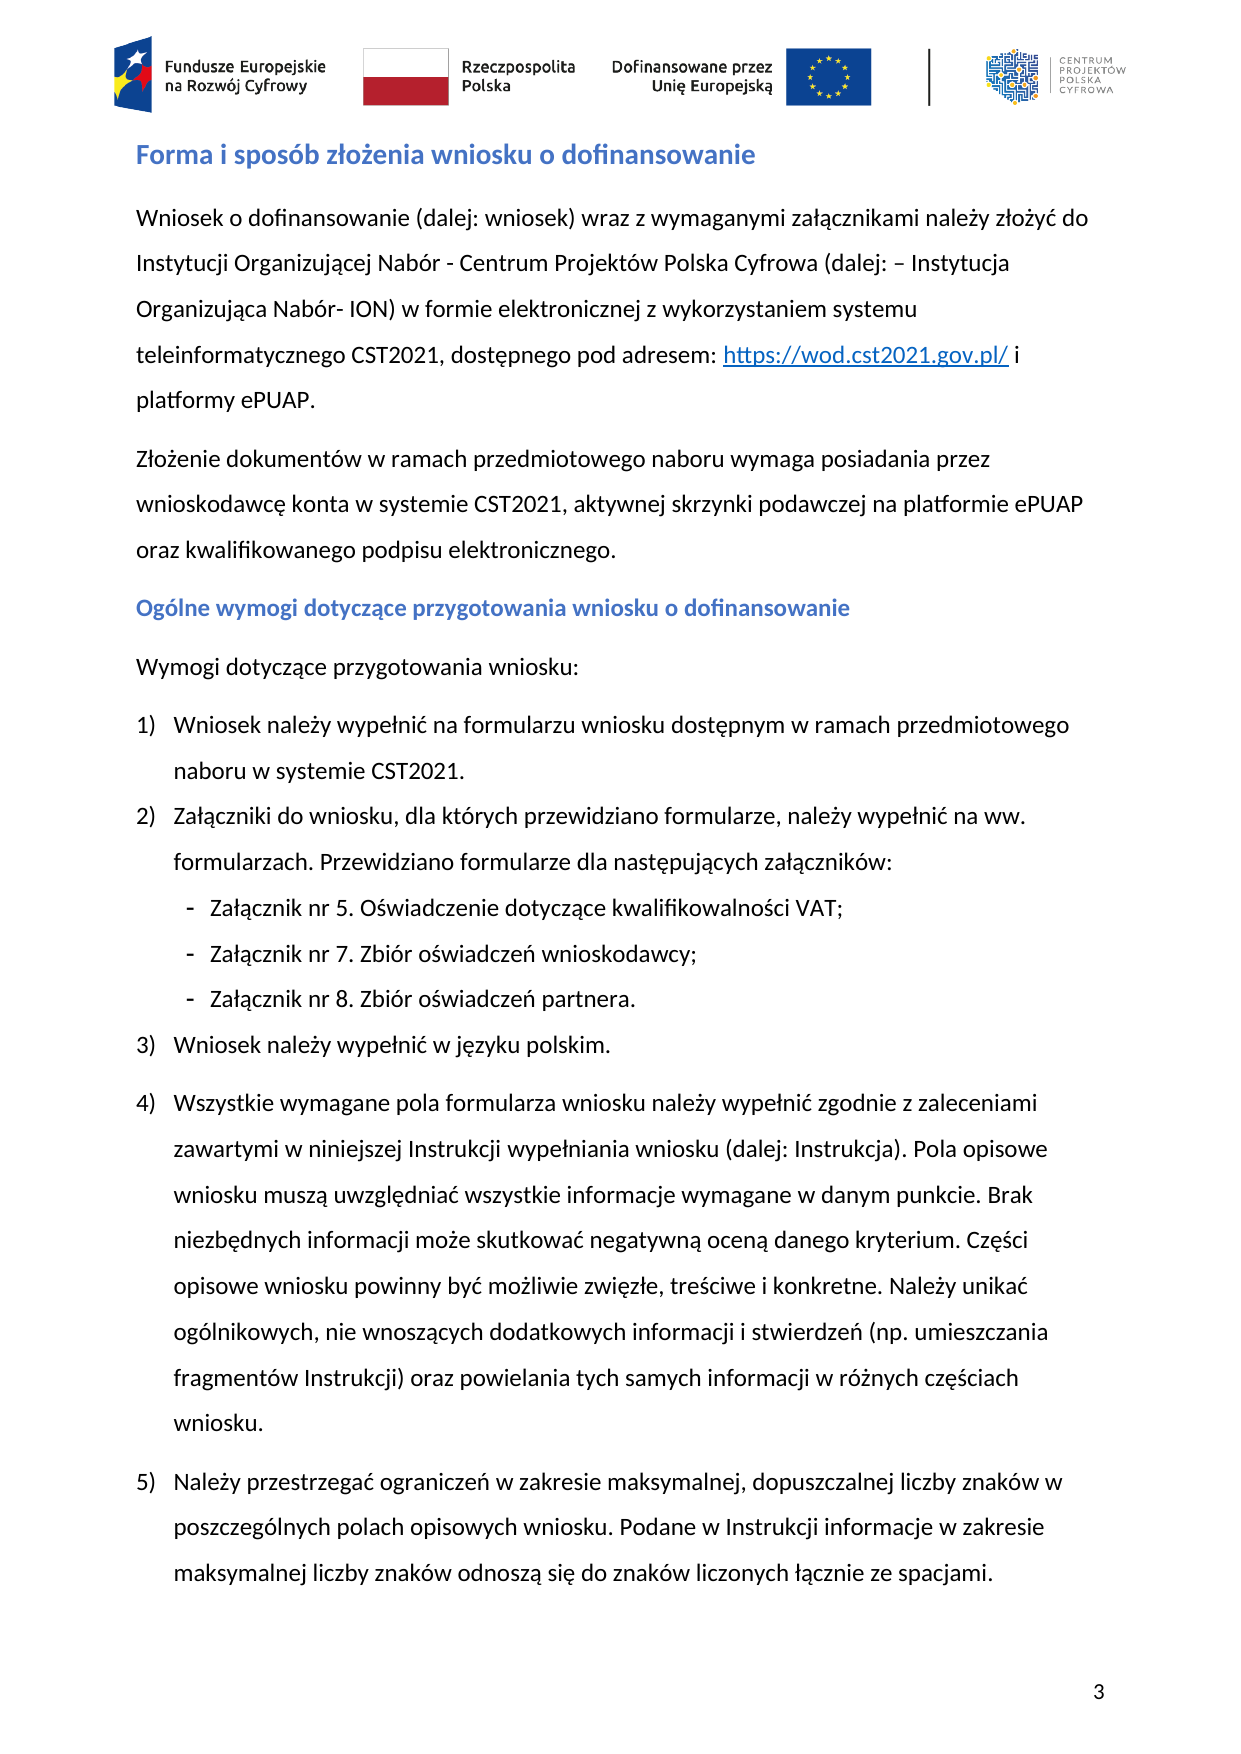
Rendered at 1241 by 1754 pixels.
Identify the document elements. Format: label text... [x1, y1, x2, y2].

list Załącznik nr 7. Zbiór oświadczeń wnioskodawcy; [186, 938, 1104, 968]
list Załącznik nr 8. Zbiór oświadczeń partnera. [186, 983, 1104, 1014]
picture [114, 36, 1126, 113]
text Wniosek o dofinansowanie (dalej: wniosek) wraz z wymaganymi załącznikami należy złożyć do Instytucji Organizującej Nabór - Centrum Projektów Polska Cyfrowa (dalej: – Instytucja Organizująca Nabór- ION) w formie elektronicznej z wykorzystaniem systemu teleinformatycznego CST2021, dostępnego pod adresem: https://wod.cst2021.gov.pl/ i platformy ePUAP. [136, 202, 1104, 415]
text Wymogi dotyczące przygotowania wniosku: [136, 651, 1104, 681]
list Załączniki do wniosku, dla których przewidziano formularze, należy wypełnić na ww. formularzach. Przewidziano formularze dla następujących załączników: [136, 801, 1104, 877]
subtitle Ogólne wymogi dotyczące przygotowania wniosku o dofinansowanie [136, 593, 1104, 623]
list Załącznik nr 5. Oświadczenie dotyczące kwalifikowalności VAT; [186, 892, 1104, 922]
list Należy przestrzegać ograniczeń w zakresie maksymalnej, dopuszczalnej liczby znaków w poszczególnych polach opisowych wniosku. Podane w Instrukcji informacje w zakresie maksymalnej liczby znaków odnoszą się do znaków liczonych łącznie ze spacjami. [136, 1466, 1104, 1588]
text Złożenie dokumentów w ramach przedmiotowego naboru wymaga posiadania przez wnioskodawcę konta w systemie CST2021, aktywnej skrzynki podawczej na platformie ePUAP oraz kwalifikowanego podpisu elektronicznego. [136, 443, 1104, 565]
list Wszystkie wymagane pola formularza wniosku należy wypełnić zgodnie z zaleceniami zawartymi w niniejszej Instrukcji wypełniania wniosku (dalej: Instrukcja). Pola opisowe wniosku muszą uwzględniać wszystkie informacje wymagane w danym punkcie. Brak niezbędnych informacji może skutkować negatywną oceną danego kryterium. Części opisowe wniosku powinny być możliwie zwięzłe, treściwe i konkretne. Należy unikać ogólnikowych, nie wnoszących dodatkowych informacji i stwierdzeń (np. umieszczania fragmentów Instrukcji) oraz powielania tych samych informacji w różnych częściach wniosku. [136, 1087, 1104, 1438]
subtitle Forma i sposób złożenia wniosku o dofinansowanie [136, 136, 1104, 171]
list Wniosek należy wypełnić w języku polskim. [136, 1029, 1104, 1060]
list Wniosek należy wypełnić na formularzu wniosku dostępnym w ramach przedmiotowego naboru w systemie CST2021. [136, 709, 1104, 785]
